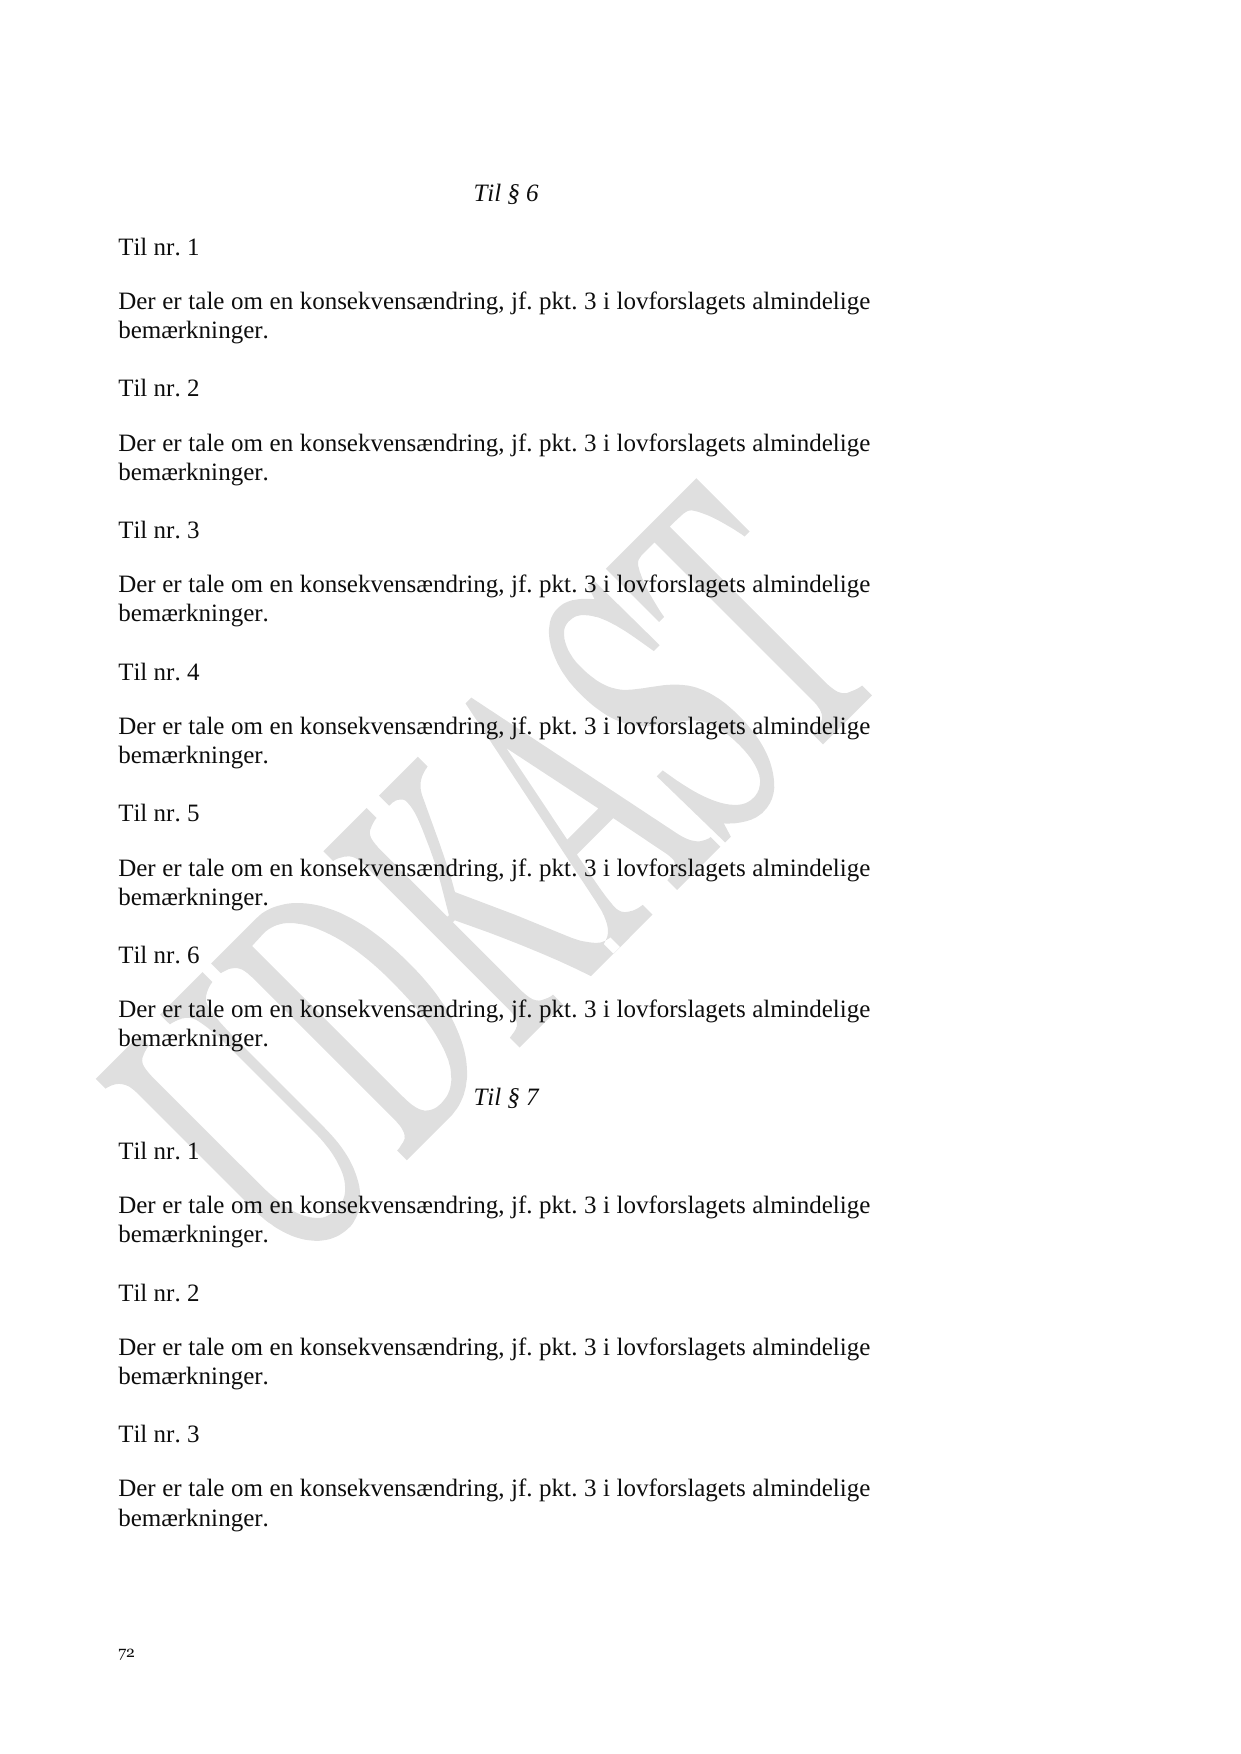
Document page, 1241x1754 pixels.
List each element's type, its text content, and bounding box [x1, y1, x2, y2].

text Til nr. 3 [118, 515, 871, 544]
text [118, 427, 871, 486]
text Til nr. 3 [118, 1419, 871, 1448]
text Der er tale om en konsekvensændring, jf. pkt. 3 i lovforslagets almindelige bemærkninger. [118, 994, 871, 1052]
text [118, 286, 871, 344]
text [118, 1331, 871, 1390]
text Til nr. 4 [118, 656, 871, 686]
text Til nr. 6 [118, 940, 871, 969]
text Der er tale om en konsekvensændring, jf. pkt. 3 i lovforslagets almindelige bemærkninger. [118, 711, 871, 769]
text Der er tale om en konsekvensændring, jf. pkt. 3 i lovforslagets almindelige bemærkninger. [118, 1190, 871, 1248]
text Til nr. 2 [118, 1277, 871, 1306]
text Der er tale om en konsekvensændring, jf. pkt. 3 i lovforslagets almindelige bemærkninger. [118, 569, 871, 627]
text Til nr. 1 [118, 231, 871, 261]
text Til nr. 2 [118, 373, 871, 402]
text Til nr. 1 [118, 1136, 871, 1165]
text Til § 7 [118, 1081, 871, 1111]
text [118, 1473, 871, 1531]
text Til § 6 [118, 177, 871, 206]
text Der er tale om en konsekvensændring, jf. pkt. 3 i lovforslagets almindelige bemærkninger. [118, 852, 871, 911]
text Til nr. 5 [118, 798, 871, 827]
